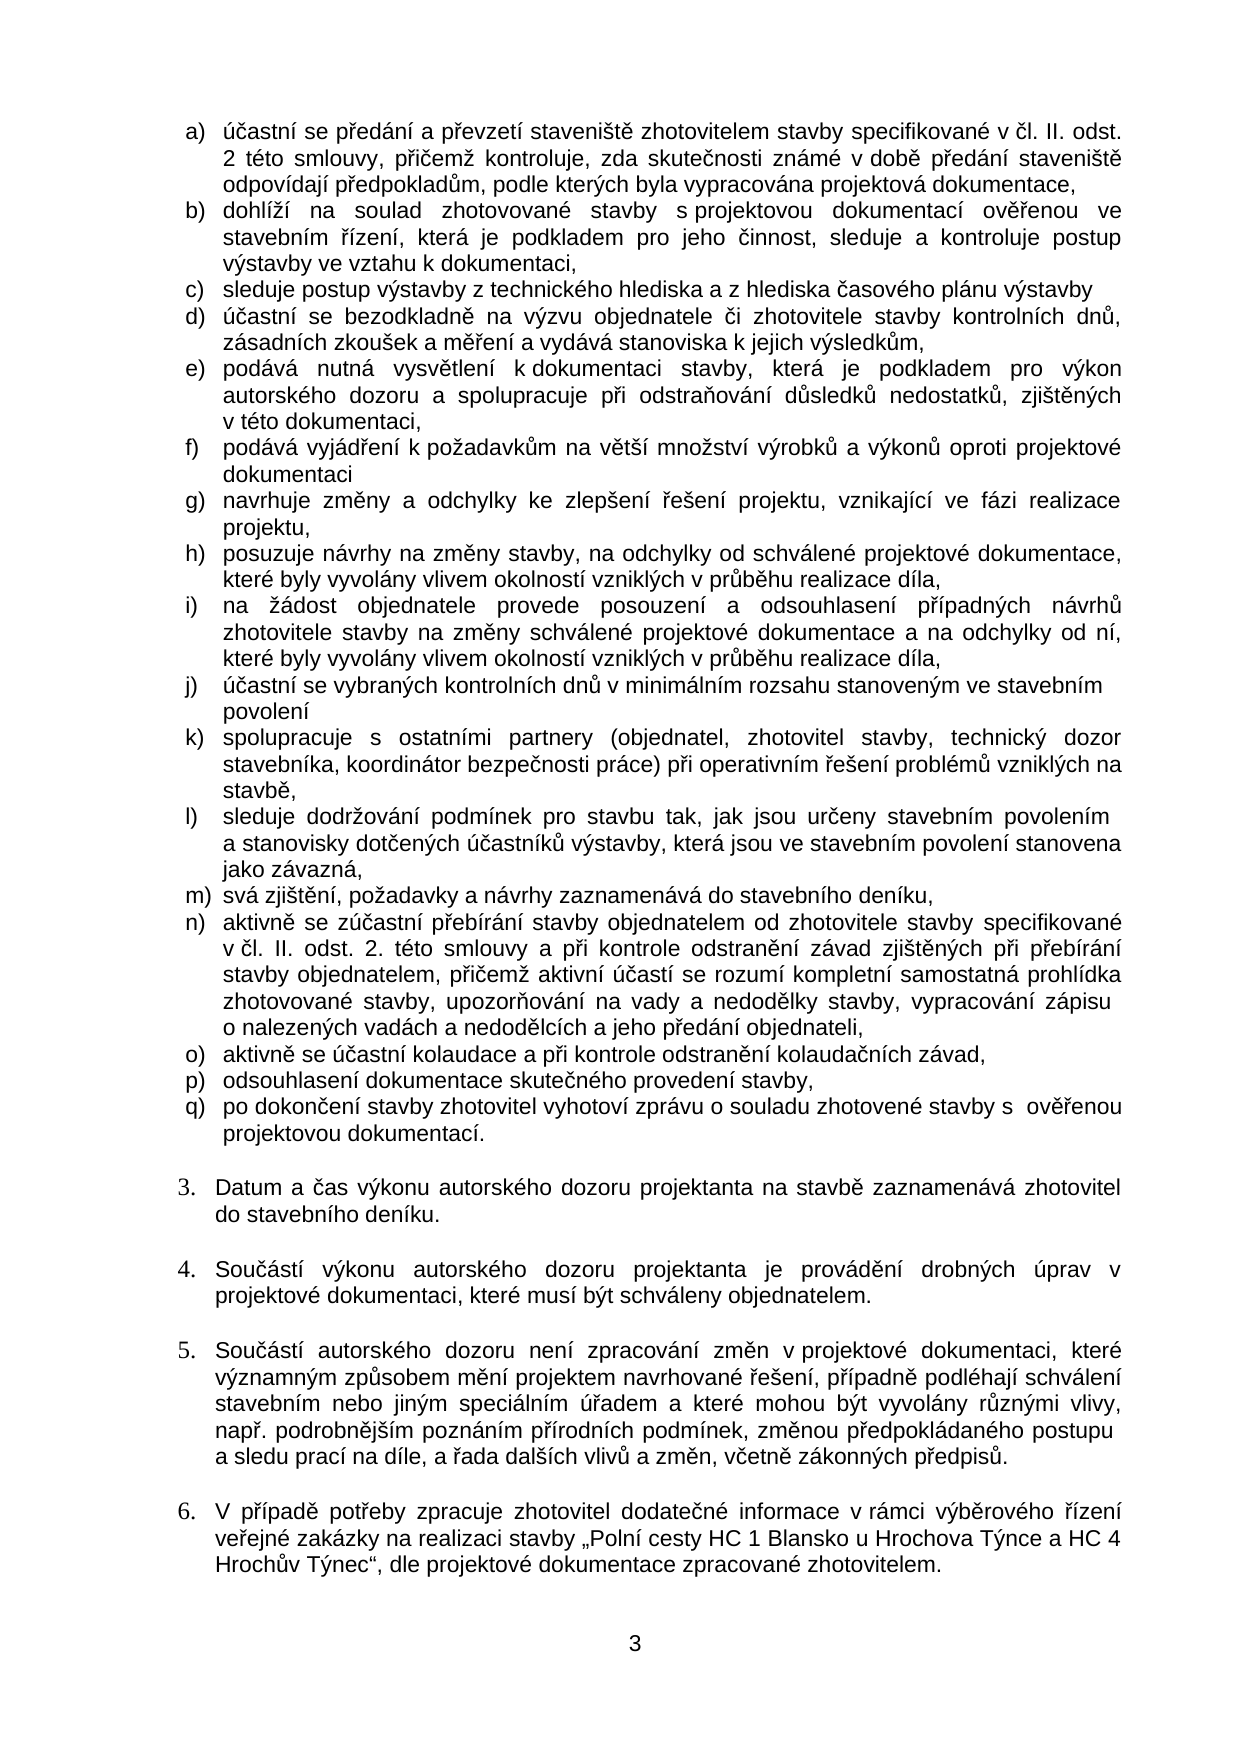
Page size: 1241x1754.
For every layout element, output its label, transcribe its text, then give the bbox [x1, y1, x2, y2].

list Datum a čas výkonu autorského dozoru projektanta na stavbě zaznamenává zhotovitel do stavebního deníku. [177, 1172, 1122, 1227]
list aktivně se zúčastní přebírání stavby objednatelem od zhotovitele stavby specifikované v čl. II. odst. 2. této smlouvy a při kontrole odstranění závad zjištěných při přebírání stavby objednatelem, přičemž aktivní účastí se rozumí kompletní samostatná prohlídka zhotovované stavby, upozorňování na vady a nedodělky stavby, vypracování zápisu o nalezených vadách a nedodělcích a jeho předání objednateli, [185, 909, 1122, 1041]
list aktivně se účastní kolaudace a při kontrole odstranění kolaudačních závad, [185, 1041, 1122, 1067]
list sleduje postup výstavby z technického hlediska a z hlediska časového plánu výstavby [185, 276, 1122, 303]
list dohlíží na soulad zhotovované stavby s projektovou dokumentací ověřenou ve stavebním řízení, která je podkladem pro jeho činnost, sleduje a kontroluje postup výstavby ve vztahu k dokumentaci, [185, 197, 1122, 276]
list účastní se bezodkladně na výzvu objednatele či zhotovitele stavby kontrolních dnů, zásadních zkoušek a měření a vydává stanoviska k jejich výsledkům, [185, 303, 1122, 355]
list podává nutná vysvětlení k dokumentaci stavby, která je podkladem pro výkon autorského dozoru a spolupracuje při odstraňování důsledků nedostatků, zjištěných v této dokumentaci, [185, 355, 1122, 434]
list navrhuje změny a odchylky ke zlepšení řešení projektu, vznikající ve fázi realizace projektu, [185, 487, 1122, 540]
list Součástí výkonu autorského dozoru projektanta je provádění drobných úprav v projektové dokumentaci, které musí být schváleny objednatelem. [177, 1254, 1122, 1309]
list Součástí autorského dozoru není zpracování změn v projektové dokumentaci, které významným způsobem mění projektem navrhované řešení, případně podléhají schválení stavebním nebo jiným speciálním úřadem a které mohou být vyvolány různými vlivy, např. podrobnějším poznáním přírodních podmínek, změnou předpokládaného postupu a sledu prací na díle, a řada dalších vlivů a změn, včetně zákonných předpisů. [177, 1335, 1122, 1469]
list spolupracuje s ostatními partnery (objednatel, zhotovitel stavby, technický dozor stavebníka, koordinátor bezpečnosti práce) při operativním řešení problémů vzniklých na stavbě, [185, 724, 1122, 803]
list svá zjištění, požadavky a návrhy zaznamenává do stavebního deníku, [185, 882, 1122, 909]
list V případě potřeby zpracuje zhotovitel dodatečné informace v rámci výběrového řízení veřejné zakázky na realizaci stavby „Polní cesty HC 1 Blansko u Hrochova Týnce a HC 4 Hrochův Týnec“, dle projektové dokumentace zpracované zhotovitelem. [177, 1496, 1122, 1577]
list odsouhlasení dokumentace skutečného provedení stavby, [185, 1067, 1122, 1093]
list posuzuje návrhy na změny stavby, na odchylky od schválené projektové dokumentace, které byly vyvolány vlivem okolností vzniklých v průběhu realizace díla, [185, 540, 1122, 592]
list po dokončení stavby zhotovitel vyhotoví zprávu o souladu zhotovené stavby s ověřenou projektovou dokumentací. [185, 1093, 1122, 1146]
list sleduje dodržování podmínek pro stavbu tak, jak jsou určeny stavebním povolením a stanovisky dotčených účastníků výstavby, která jsou ve stavebním povolení stanovena jako závazná, [185, 803, 1122, 882]
list podává vyjádření k požadavkům na větší množství výrobků a výkonů oproti projektové dokumentaci [185, 434, 1122, 487]
list na žádost objednatele provede posouzení a odsouhlasení případných návrhů zhotovitele stavby na změny schválené projektové dokumentace a na odchylky od ní, které byly vyvolány vlivem okolností vzniklých v průběhu realizace díla, [185, 592, 1122, 672]
list účastní se vybraných kontrolních dnů v minimálním rozsahu stanoveným ve stavebním povolení [185, 672, 1122, 724]
list účastní se předání a převzetí staveniště zhotovitelem stavby specifikované v čl. II. odst. 2 této smlouvy, přičemž kontroluje, zda skutečnosti známé v době předání staveniště odpovídají předpokladům, podle kterých byla vypracována projektová dokumentace, [185, 118, 1122, 197]
